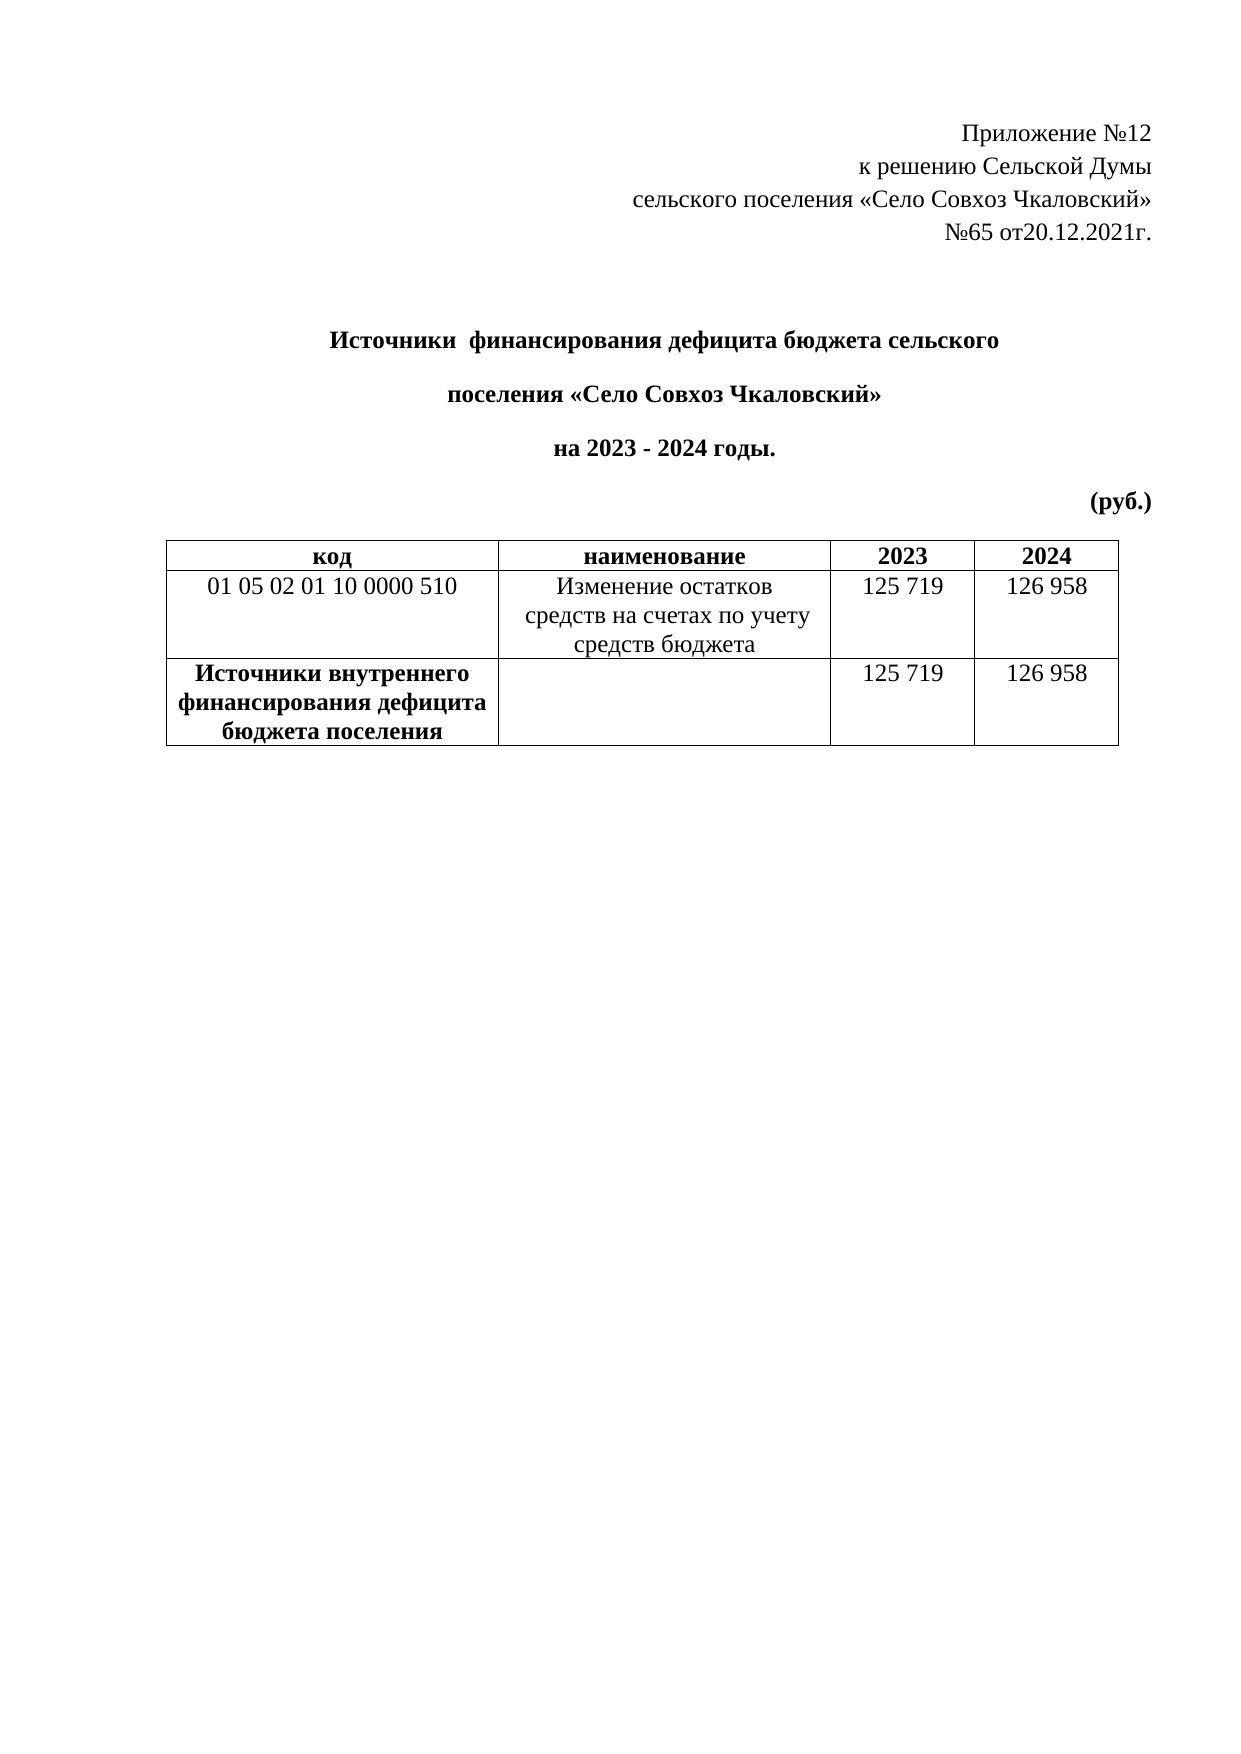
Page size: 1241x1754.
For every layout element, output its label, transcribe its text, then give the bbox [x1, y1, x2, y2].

text (руб.) [177, 486, 1152, 515]
text сельского поселения «Село Совхоз Чкаловский» [177, 184, 1152, 213]
table_cell 01 05 02 01 10 0000 510 [167, 571, 498, 657]
table_header 2024 [975, 541, 1118, 570]
table_cell 125 719 [831, 571, 974, 657]
text №65 от20.12.2021г. [177, 217, 1152, 246]
table_cell Источники внутреннего финансирования дефицита бюджета поселения [167, 659, 498, 745]
text к решению Сельской Думы [177, 151, 1152, 180]
text поселения «Село Совхоз Чкаловский» [177, 379, 1152, 407]
table_cell 126 958 [975, 571, 1118, 657]
table_cell Изменение остатков средств на счетах по учету средств бюджета [499, 571, 830, 657]
table_header 2023 [831, 541, 974, 570]
text Источники финансирования дефицита бюджета сельского [177, 325, 1152, 354]
table_header код [167, 541, 498, 570]
table_cell 126 958 [975, 659, 1118, 745]
text на 2023 - 2024 годы. [177, 433, 1152, 461]
table_header наименование [499, 541, 830, 570]
text Приложение №12 [177, 118, 1152, 147]
table_cell 125 719 [831, 659, 974, 745]
table_cell [499, 659, 830, 745]
